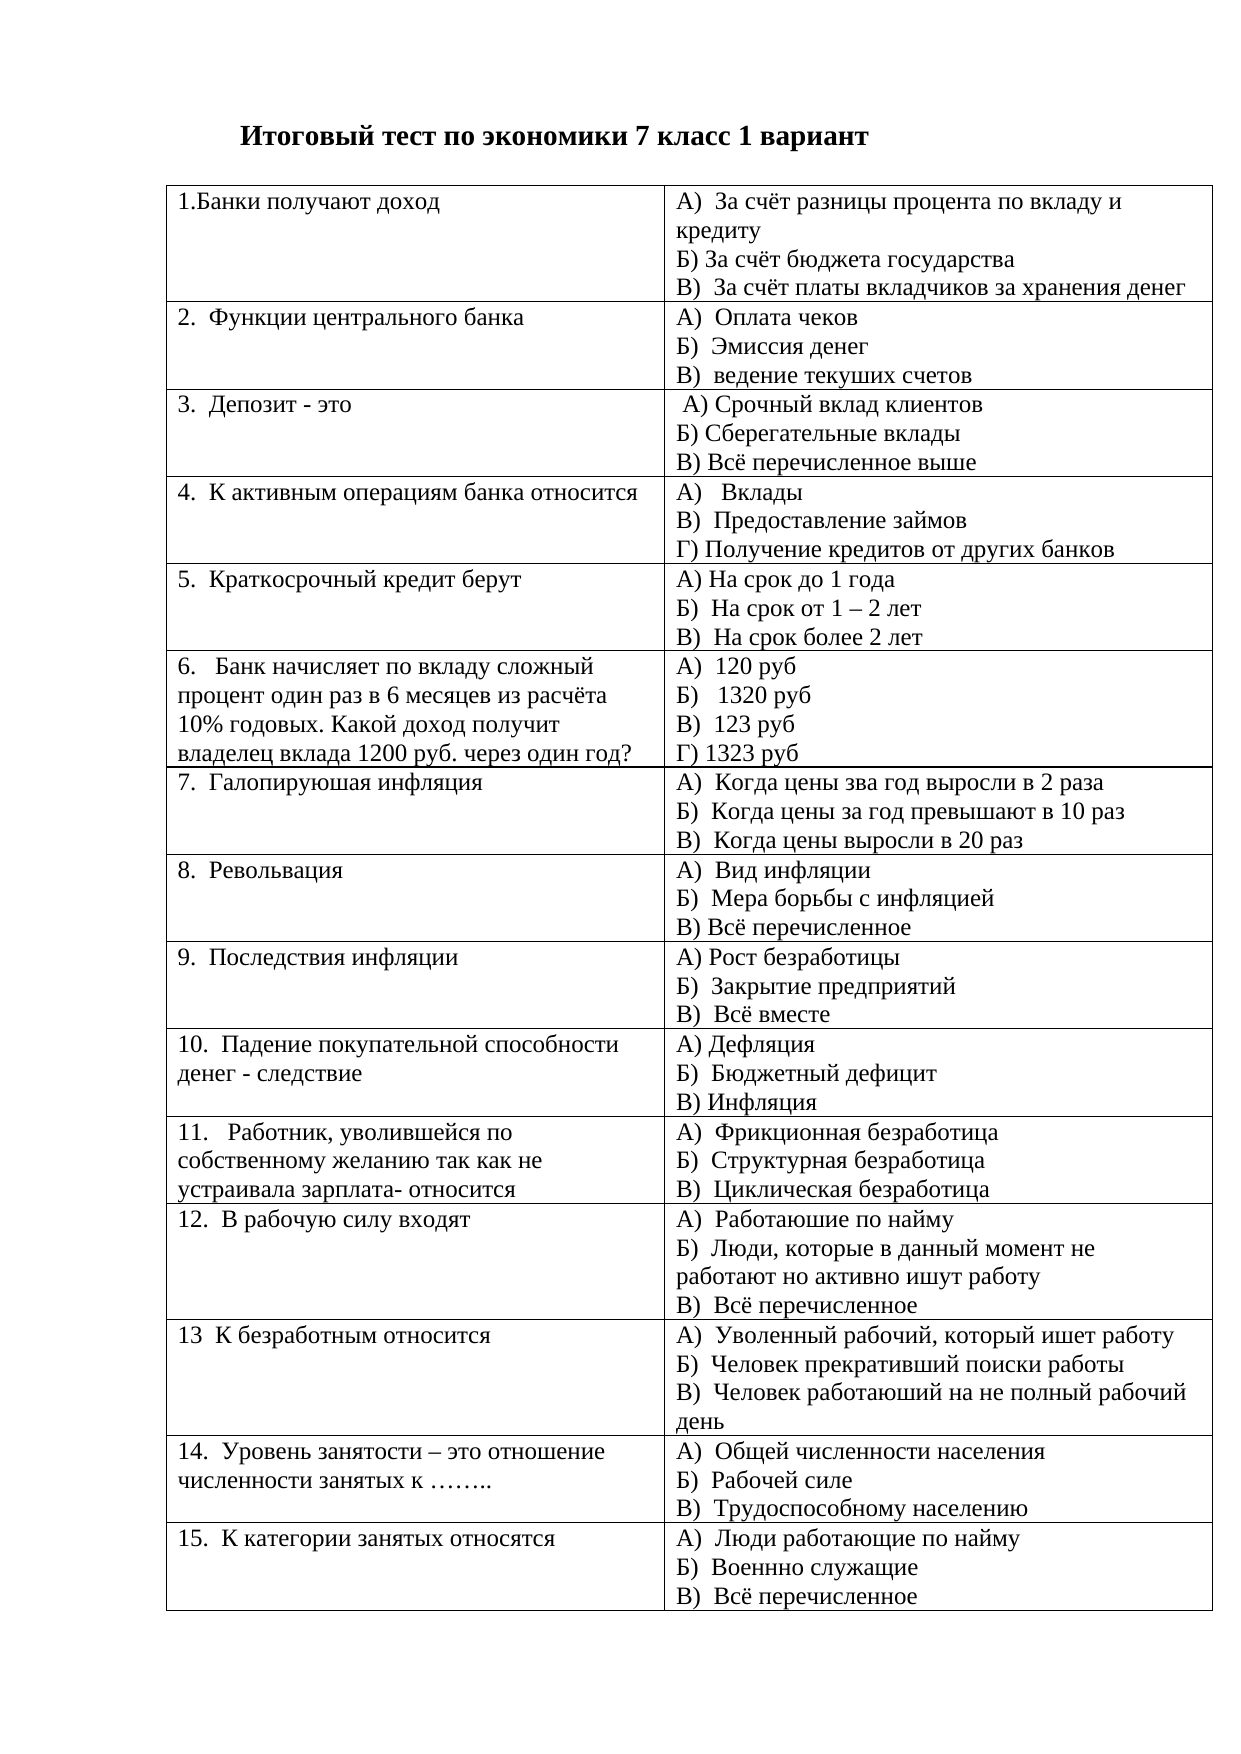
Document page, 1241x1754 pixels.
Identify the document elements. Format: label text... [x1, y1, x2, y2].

table_cell А) Рост безработицы Б) Закрытие предприятий В) Всё вместе [665, 942, 1212, 1028]
table_cell 9. Последствия инфляции [167, 942, 664, 1028]
table_cell 8. Револьвация [167, 855, 664, 941]
table_cell А) Срочный вклад клиентов Б) Сберегательные вклады В) Всё перечисленное выше [665, 390, 1212, 476]
table_cell 3. Депозит - это [167, 390, 664, 476]
table_cell 7. Галопируюшая инфляция [167, 768, 664, 854]
text Итоговый тест по экономики 7 класс 1 вариант [177, 118, 1152, 152]
table_cell А) Вклады В) Предоставление займов Г) Получение кредитов от других банков [665, 477, 1212, 563]
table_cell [665, 1523, 1212, 1609]
table_cell А) Вид инфляции Б) Мера борьбы с инфляцией В) Всё перечисленное [665, 855, 1212, 941]
table_cell А) Оплата чеков Б) Эмиссия денег В) ведение текуших счетов [665, 302, 1212, 388]
table_cell 2. Функции центрального банка [167, 302, 664, 388]
table_cell 11. Работник, уволившейся по собственному желанию так как не устраивала зарплата- относится [167, 1117, 664, 1203]
table_cell 4. К активным операциям банка относится [167, 477, 664, 563]
table_cell 14. Уровень занятости – это отношение численности занятых к …….. [167, 1436, 664, 1522]
table_cell 10. Падение покупательной способности денег - следствие [167, 1029, 664, 1116]
table_cell А) Дефляция Б) Бюджетный дефицит В) Инфляция [665, 1029, 1212, 1116]
table_header 1.Банки получают доход [167, 186, 664, 301]
table_cell 5. Краткосрочный кредит берут [167, 564, 664, 650]
table_cell А) 120 руб Б) 1320 руб В) 123 руб Г) 1323 руб [665, 651, 1212, 766]
table_cell А) На срок до 1 года Б) На срок от 1 – 2 лет В) На срок более 2 лет [665, 564, 1212, 650]
table_cell А) Когда цены зва год выросли в 2 раза Б) Когда цены за год превышают в 10 раз В) Когда цены выросли в 20 раз [665, 768, 1212, 854]
table_cell А) Работаюшие по найму Б) Люди, которые в данный момент не работают но активно ишут работу В) Всё перечисленное [665, 1204, 1212, 1319]
table_cell 13 К безработным относится [167, 1320, 664, 1435]
table_header А) За счёт разницы процента по вкладу и кредиту Б) За счёт бюджета государства В) За счёт платы вкладчиков за хранения денег [665, 186, 1212, 301]
table_cell А) Общей численности населения Б) Рабочей силе В) Трудоспособному населению [665, 1436, 1212, 1522]
table_cell 12. В рабочую силу входят [167, 1204, 664, 1319]
table_cell А) Фрикционная безработица Б) Структурная безработица В) Циклическая безработица [665, 1117, 1212, 1203]
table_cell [167, 1523, 664, 1609]
table_cell А) Уволенный рабочий, который ишет работу Б) Человек прекративший поиски работы В) Человек работаюший на не полный рабочий день [665, 1320, 1212, 1435]
table_cell 6. Банк начисляет по вкладу сложный процент один раз в 6 месяцев из расчёта 10% годовых. Какой доход получит владелец вклада 1200 руб. через один год? [167, 651, 664, 766]
